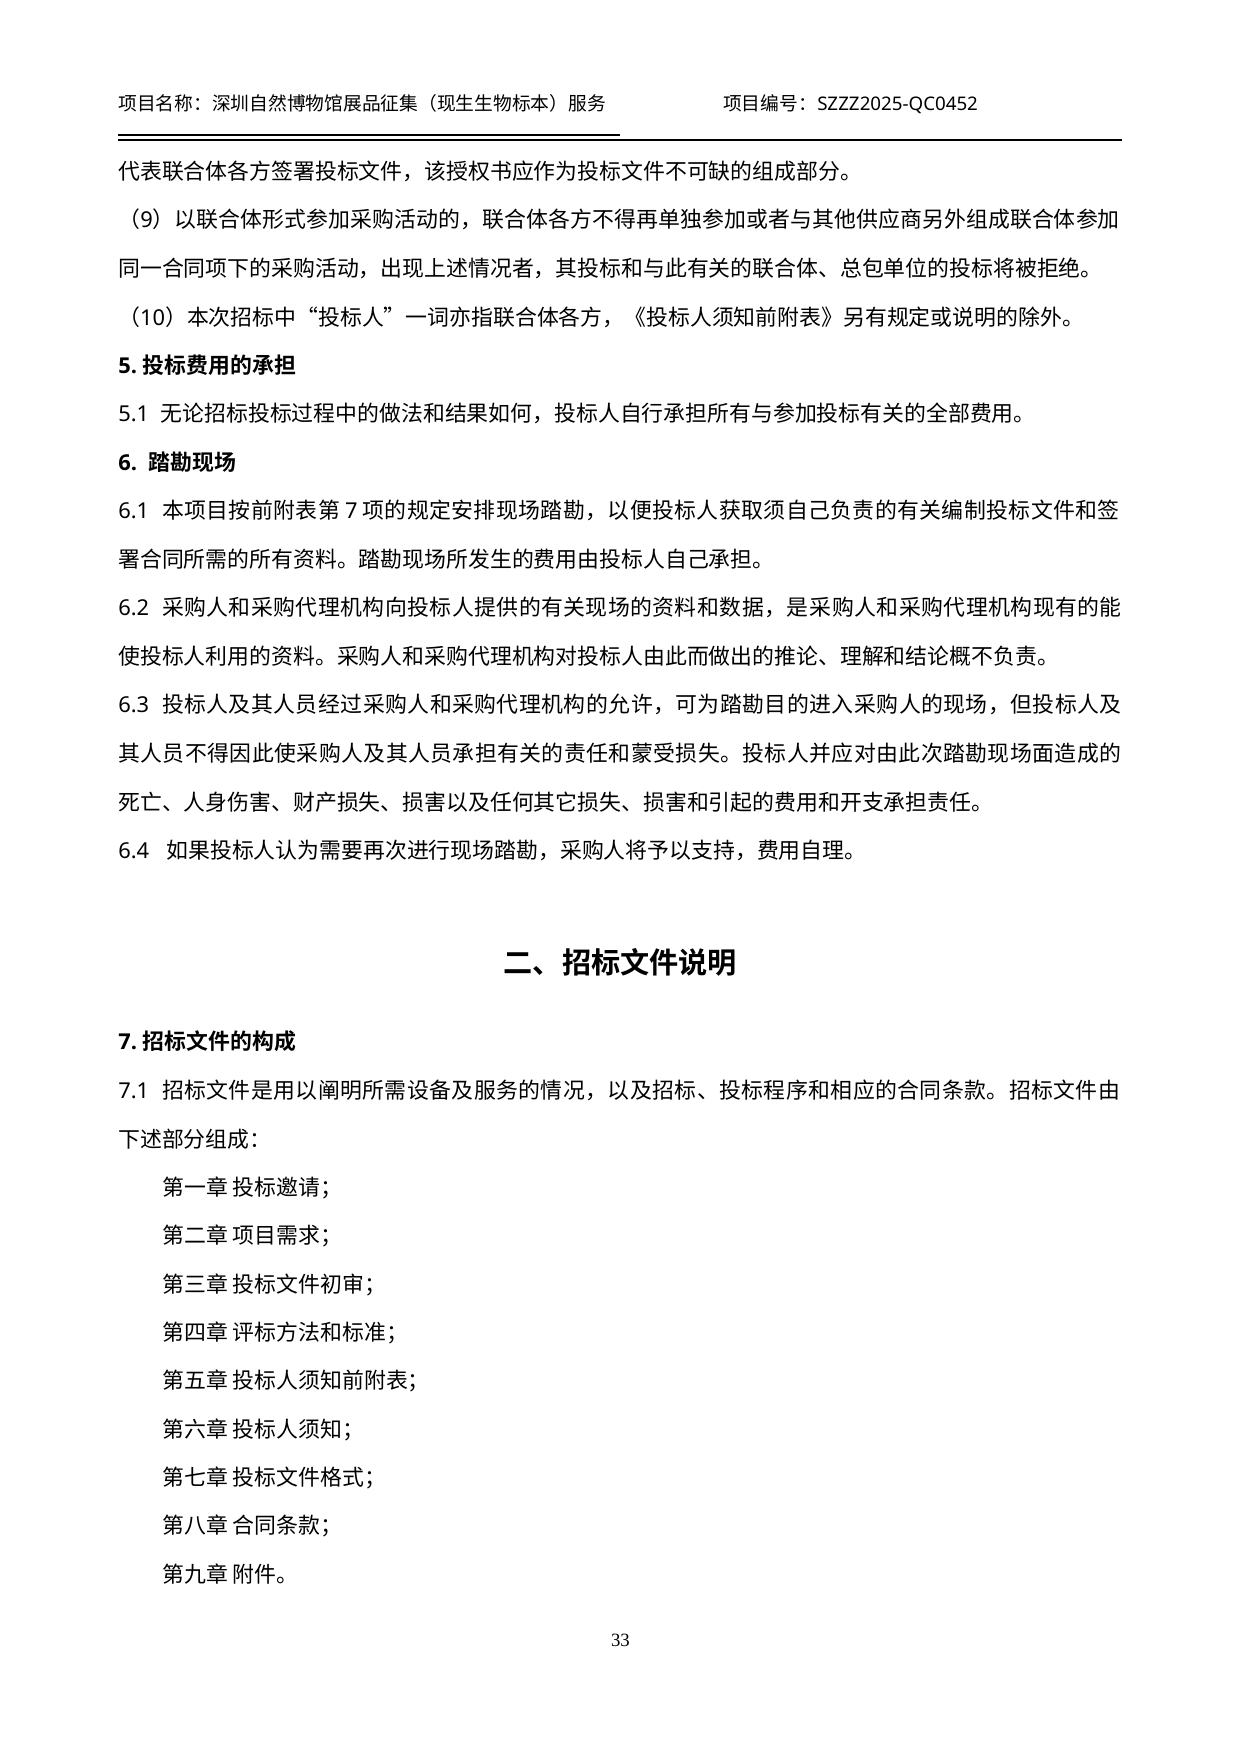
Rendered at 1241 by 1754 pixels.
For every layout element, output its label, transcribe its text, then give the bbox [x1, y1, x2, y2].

text 6.1 本项目按前附表第7项的规定安排现场踏勘，以便投标人获取须自己负责的有关编制投标文件和签署合同所需的所有资料。踏勘现场所发生的费用由投标人自己承担。 [118, 492, 1122, 574]
text （9）以联合体形式参加采购活动的，联合体各方不得再单独参加或者与其他供应商另外组成联合体参加同一合同项下的采购活动，出现上述情况者，其投标和与此有关的联合体、总包单位的投标将被拒绝。 [118, 202, 1122, 283]
text （10）本次招标中“投标人”一词亦指联合体各方，《投标人须知前附表》另有规定或说明的除外。 [118, 299, 1122, 332]
text 第六章 投标人须知； [118, 1411, 1122, 1444]
text 第五章 投标人须知前附表； [118, 1363, 1122, 1395]
text 第八章 合同条款； [118, 1508, 1122, 1540]
text 第九章 附件。 [118, 1556, 1122, 1589]
text 6.4 如果投标人认为需要再次进行现场踏勘，采购人将予以支持，费用自理。 [118, 832, 1122, 865]
text 第七章 投标文件格式； [118, 1459, 1122, 1492]
text 第一章 投标邀请； [118, 1169, 1122, 1202]
text 7. 招标文件的构成 [118, 1024, 1122, 1057]
text 5.1 无论招标投标过程中的做法和结果如何，投标人自行承担所有与参加投标有关的全部费用。 [118, 396, 1122, 428]
text 6.3 投标人及其人员经过采购人和采购代理机构的允许，可为踏勘目的进入采购人的现场，但投标人及其人员不得因此使采购人及其人员承担有关的责任和蒙受损失。投标人并应对由此次踏勘现场面造成的死亡、人身伤害、财产损失、损害以及任何其它损失、损害和引起的费用和开支承担责任。 [118, 687, 1122, 817]
text 6. 踏勘现场 [118, 444, 1122, 477]
text 第四章 评标方法和标准； [118, 1314, 1122, 1347]
text 6.2 采购人和采购代理机构向投标人提供的有关现场的资料和数据，是采购人和采购代理机构现有的能使投标人利用的资料。采购人和采购代理机构对投标人由此而做出的推论、理解和结论概不负责。 [118, 589, 1122, 671]
text 第二章 项目需求； [118, 1218, 1122, 1250]
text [118, 154, 1122, 186]
text 7.1 招标文件是用以阐明所需设备及服务的情况，以及招标、投标程序和相应的合同条款。招标文件由下述部分组成： [118, 1072, 1122, 1154]
text 第三章 投标文件初审； [118, 1266, 1122, 1299]
subtitle 二、招标文件说明 [118, 928, 1122, 993]
text 5. 投标费用的承担 [118, 347, 1122, 380]
